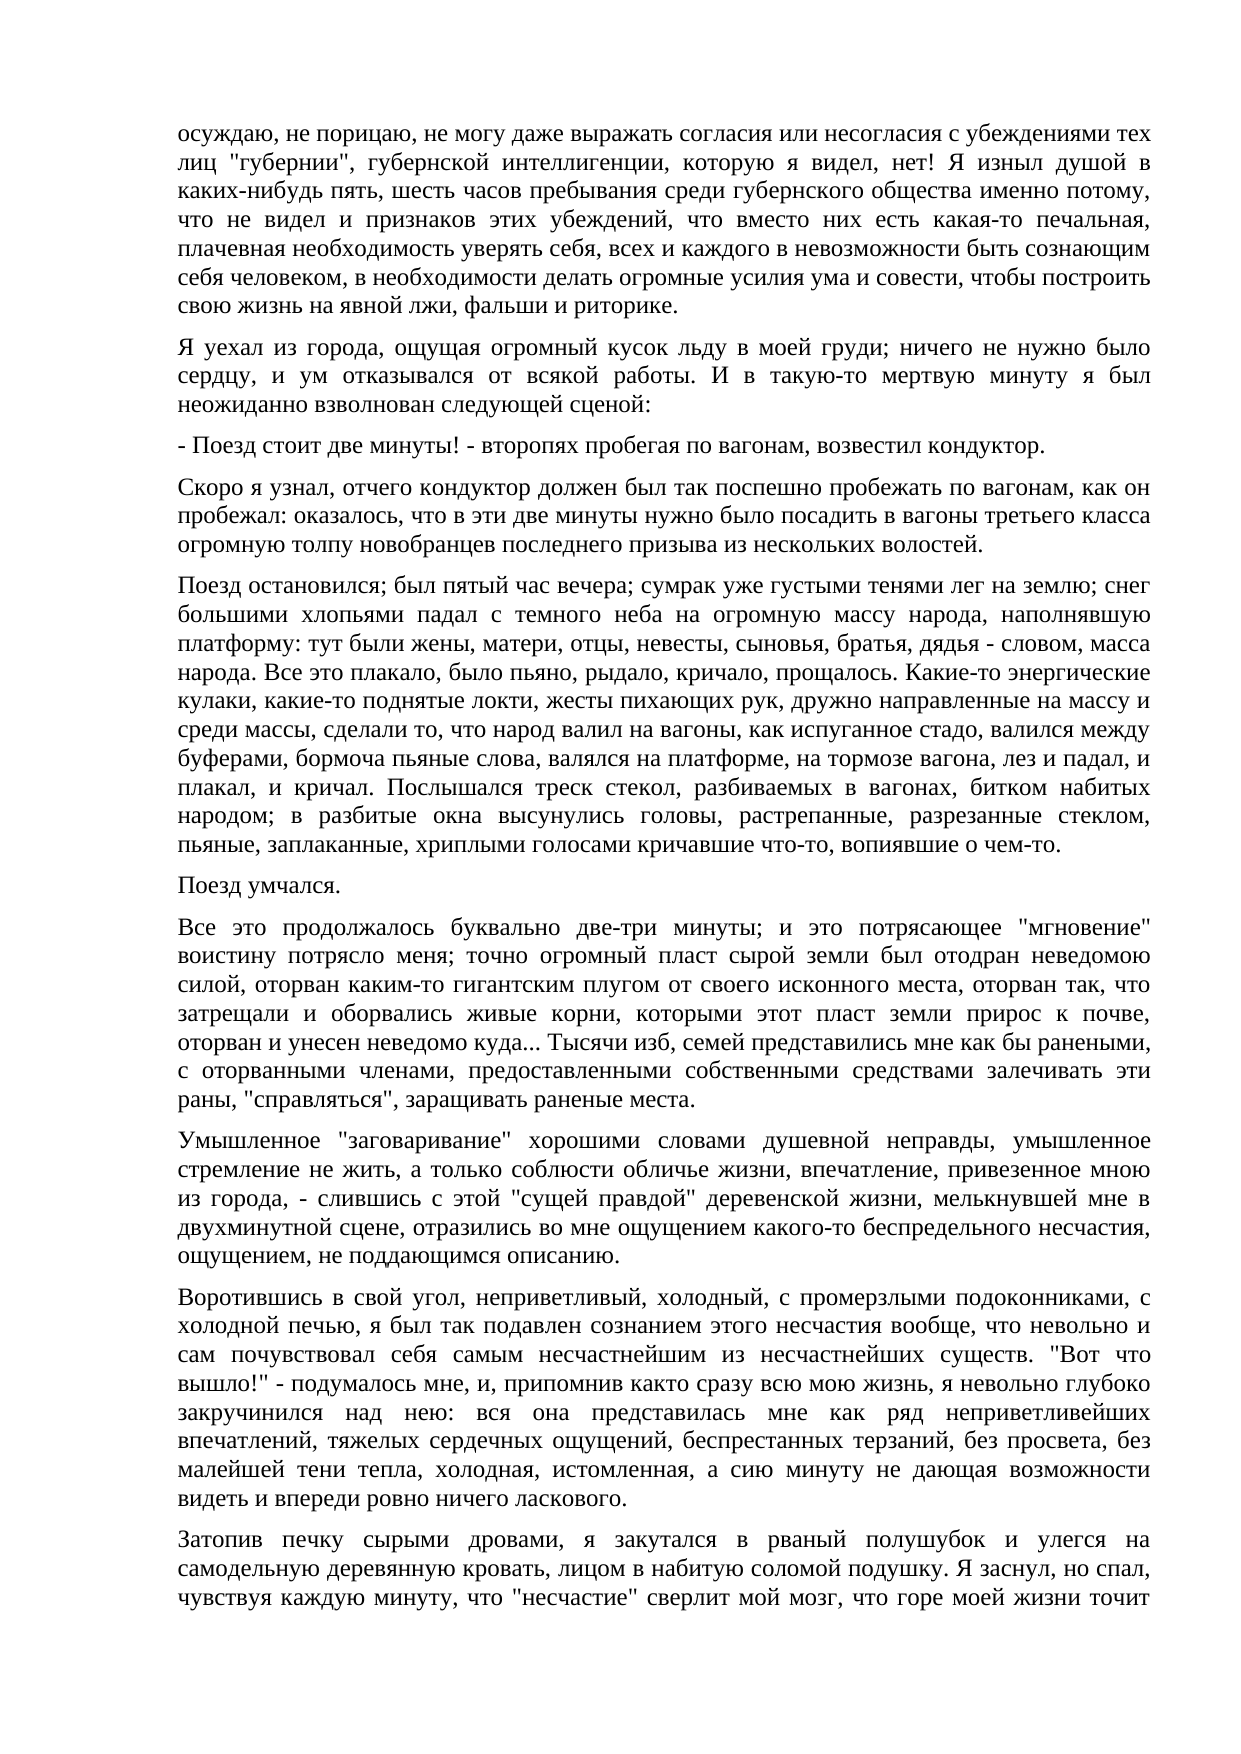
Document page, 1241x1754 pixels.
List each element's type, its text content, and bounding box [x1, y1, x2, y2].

text Воротившись в свой угол, неприветливый, холодный, с промерзлыми подоконниками, с холодной печью, я был так подавлен сознанием этого несчастия вообще, что невольно и сам почувствовал себя самым несчастнейшим из несчастнейших существ. "Вот что вышло!" - подумалось мне, и, припомнив както сразу всю мою жизнь, я невольно глубоко закручинился над нею: вся она представилась мне как ряд неприветливейших впечатлений, тяжелых сердечных ощущений, беспрестанных терзаний, без просвета, без малейшей тени тепла, холодная, истомленная, а сию минуту не дающая возможности видеть и впереди ровно ничего ласкового. [177, 1282, 1152, 1512]
text Поезд остановился; был пятый час вечера; сумрак уже густыми тенями лег на землю; снег большими хлопьями падал с темного неба на огромную массу народа, наполнявшую платформу: тут были жены, матери, отцы, невесты, сыновья, братья, дядья - словом, масса народа. Все это плакало, было пьяно, рыдало, кричало, прощалось. Какие-то энергические кулаки, какие-то поднятые локти, жесты пихающих рук, дружно направленные на массу и среди массы, сделали то, что народ валил на вагоны, как испуганное стадо, валился между буферами, бормоча пьяные слова, валялся на платформе, на тормозе вагона, лез и падал, и плакал, и кричал. Послышался треск стекол, разбиваемых в вагонах, битком набитых народом; в разбитые окна высунулись головы, растрепанные, разрезанные стеклом, пьяные, заплаканные, хриплыми голосами кричавшие что-то, вопиявшие о чем-то. [177, 571, 1152, 858]
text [177, 118, 1152, 319]
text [177, 1524, 1152, 1611]
text - Поезд стоит две минуты! - второпях пробегая по вагонам, возвестил кондуктор. [177, 431, 1152, 459]
text Все это продолжалось буквально две-три минуты; и это потрясающее "мгновение" воистину потрясло меня; точно огромный пласт сырой земли был отодран неведомою силой, оторван каким-то гигантским плугом от своего исконного места, оторван так, что затрещали и оборвались живые корни, которыми этот пласт земли прирос к почве, оторван и унесен неведомо куда... Тысячи изб, семей представились мне как бы ранеными, с оторванными членами, предоставленными собственными средствами залечивать эти раны, "справляться", заращивать раненые места. [177, 912, 1152, 1113]
text Поезд умчался. [177, 871, 1152, 899]
text Я уехал из города, ощущая огромный кусок льду в моей груди; ничего не нужно было сердцу, и ум отказывался от всякой работы. И в такую-то мертвую минуту я был неожиданно взволнован следующей сценой: [177, 332, 1152, 418]
text Умышленное "заговаривание" хорошими словами душевной неправды, умышленное стремление не жить, а только соблюсти обличье жизни, впечатление, привезенное мною из города, - слившись с этой "сущей правдой" деревенской жизни, мелькнувшей мне в двухминутной сцене, отразились во мне ощущением какого-то беспредельного несчастия, ощущением, не поддающимся описанию. [177, 1126, 1152, 1269]
text Скоро я узнал, отчего кондуктор должен был так поспешно пробежать по вагонам, как он пробежал: оказалось, что в эти две минуты нужно было посадить в вагоны третьего класса огромную толпу новобранцев последнего призыва из нескольких волостей. [177, 472, 1152, 558]
